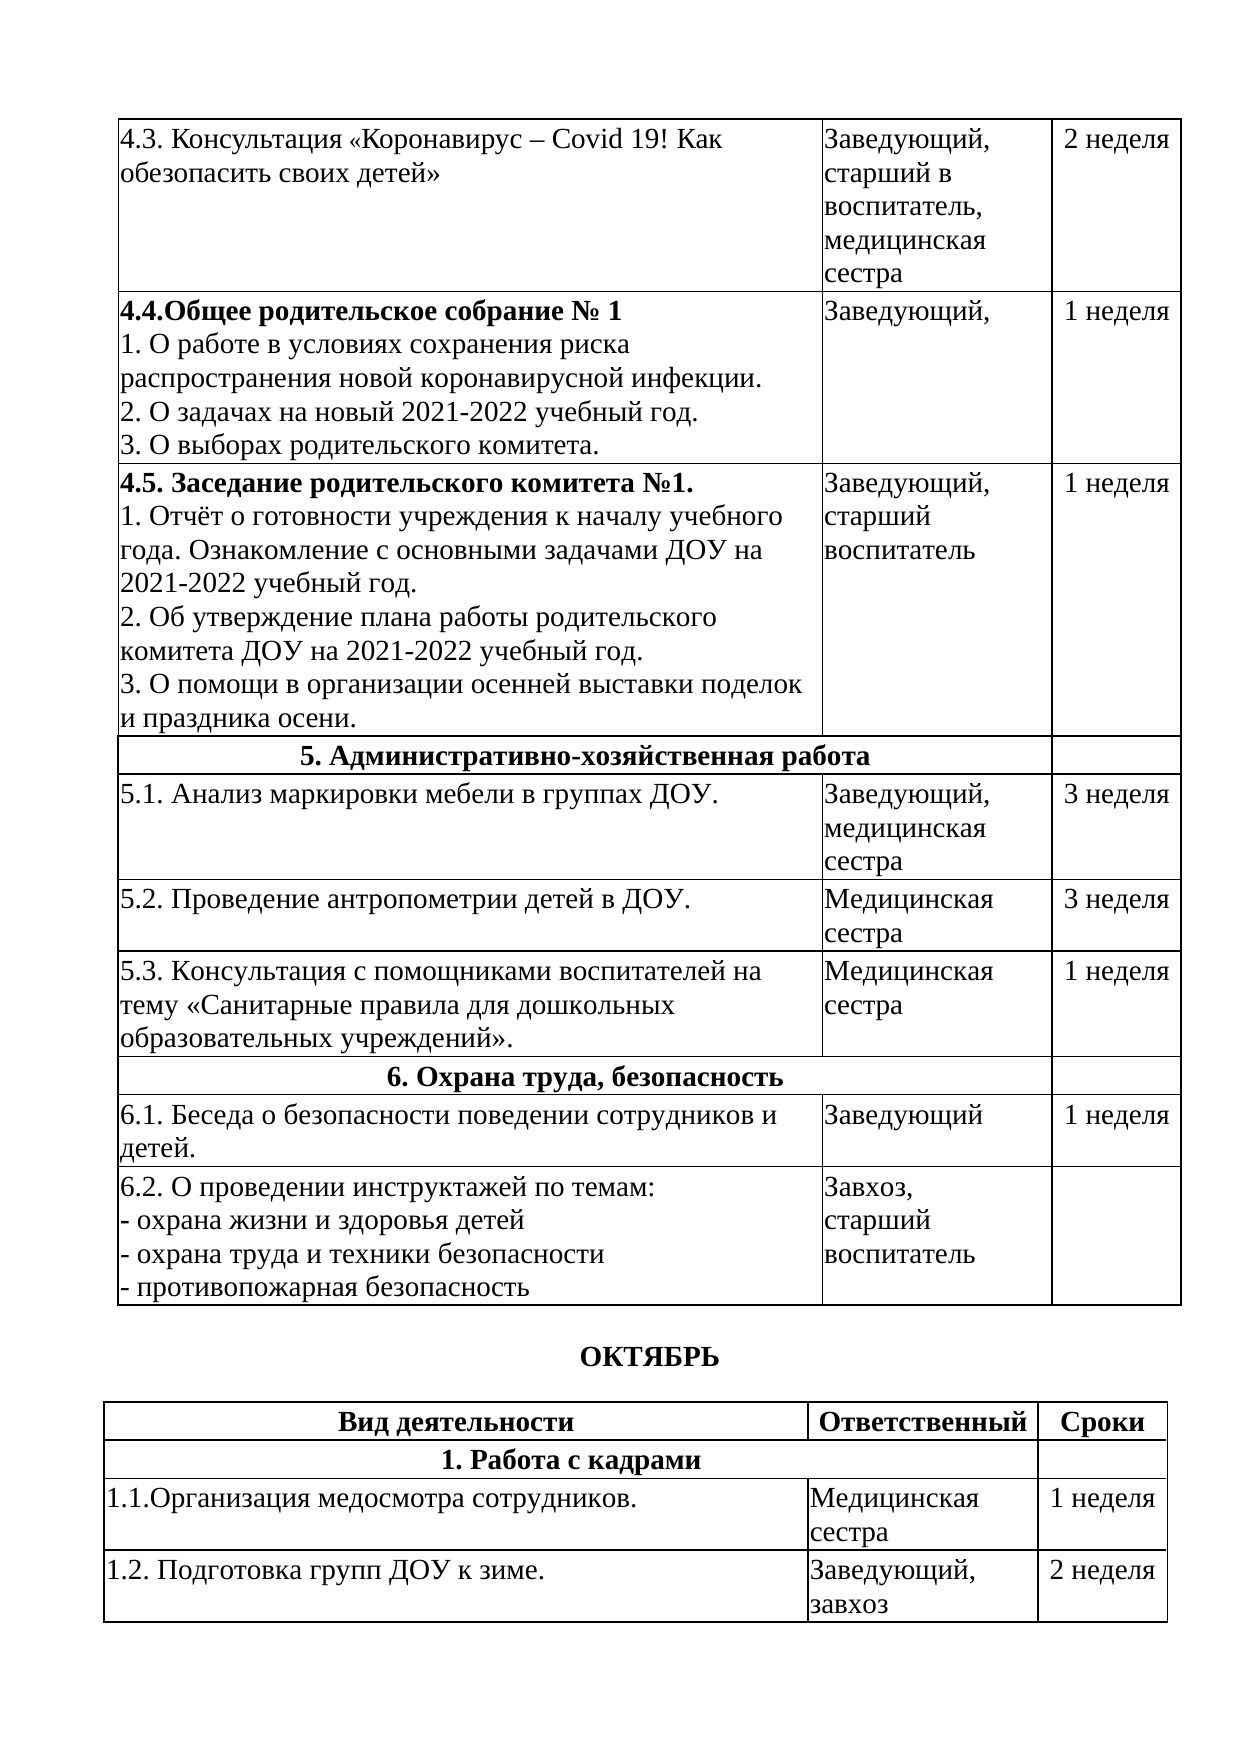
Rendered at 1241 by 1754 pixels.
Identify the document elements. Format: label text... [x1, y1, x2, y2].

table_cell 1.1.Организация медосмотра сотрудников. [105, 1479, 807, 1549]
table_cell 1 неделя [1053, 1095, 1180, 1166]
table_cell 3 неделя [1053, 880, 1180, 950]
table_header Ответственный [809, 1403, 1037, 1439]
table_cell 5. Административно-хозяйственная работа [119, 737, 1051, 773]
table_cell Заведующий, завхоз [809, 1551, 1037, 1621]
table_cell 4.3. Консультация «Коронавирус – Covid 19! Как обезопасить своих детей» [119, 120, 822, 291]
table_header Сроки [1039, 1403, 1167, 1439]
table_cell 2 неделя [1053, 120, 1180, 291]
table_cell 1. Работа с кадрами [105, 1441, 1037, 1477]
table_cell [1053, 737, 1180, 773]
table_cell Медицинская сестра [823, 952, 1051, 1056]
table_cell 6.1. Беседа о безопасности поведении сотрудников и детей. [119, 1095, 822, 1166]
table_cell 5.3. Консультация с помощниками воспитателей на тему «Санитарные правила для дошкольных образовательных учреждений». [119, 952, 822, 1056]
table_cell 1 неделя [1053, 292, 1180, 462]
text ОКТЯБРЬ [118, 1339, 1181, 1373]
table_cell 1 неделя [1053, 464, 1180, 735]
table_cell 5.1. Анализ маркировки мебели в группах ДОУ. [119, 775, 822, 878]
table_cell Заведующий, старший воспитатель [823, 464, 1051, 735]
table_header Вид деятельности [105, 1403, 807, 1439]
table_cell Заведующий, [823, 292, 1051, 462]
table_cell 6. Охрана труда, безопасность [119, 1057, 1051, 1094]
table_cell 6.2. О проведении инструктажей по темам: - охрана жизни и здоровья детей - охрана труда и техники безопасности - противопожарная безопасность [119, 1167, 822, 1304]
table_cell Медицинская сестра [823, 880, 1051, 950]
table_cell Медицинская сестра [809, 1479, 1037, 1549]
table_cell 4.4.Общее родительское собрание № 1 1. О работе в условиях сохранения риска распространения новой коронавирусной инфекции. 2. О задачах на новый 2021-2022 учебный год. 3. О выборах родительского комитета. [119, 292, 822, 462]
table_cell 3 неделя [1053, 775, 1180, 878]
table_cell 1.2. Подготовка групп ДОУ к зиме. [105, 1551, 807, 1621]
table_cell 2 неделя [1039, 1549, 1167, 1621]
table_cell 5.2. Проведение антропометрии детей в ДОУ. [119, 880, 822, 950]
table_cell [1053, 1057, 1180, 1094]
table_cell [1053, 1167, 1180, 1304]
table_cell Заведующий, медицинская сестра [823, 775, 1051, 878]
table_cell 1 неделя [1039, 1478, 1167, 1549]
table_cell 4.5. Заседание родительского комитета №1. 1. Отчёт о готовности учреждения к началу учебного года. Ознакомление с основными задачами ДОУ на 2021-2022 учебный год. 2. Об утверждение плана работы родительского комитета ДОУ на 2021-2022 учебный год. 3. О помощи в организации осенней выставки поделок и праздника осени. [119, 464, 822, 735]
table_cell Завхоз, старший воспитатель [823, 1167, 1051, 1304]
table_cell Заведующий [823, 1095, 1051, 1166]
table_cell Заведующий, старший в воспитатель, медицинская сестра [823, 120, 1051, 291]
table_cell 1 неделя [1053, 952, 1180, 1056]
table_cell [1039, 1439, 1167, 1477]
